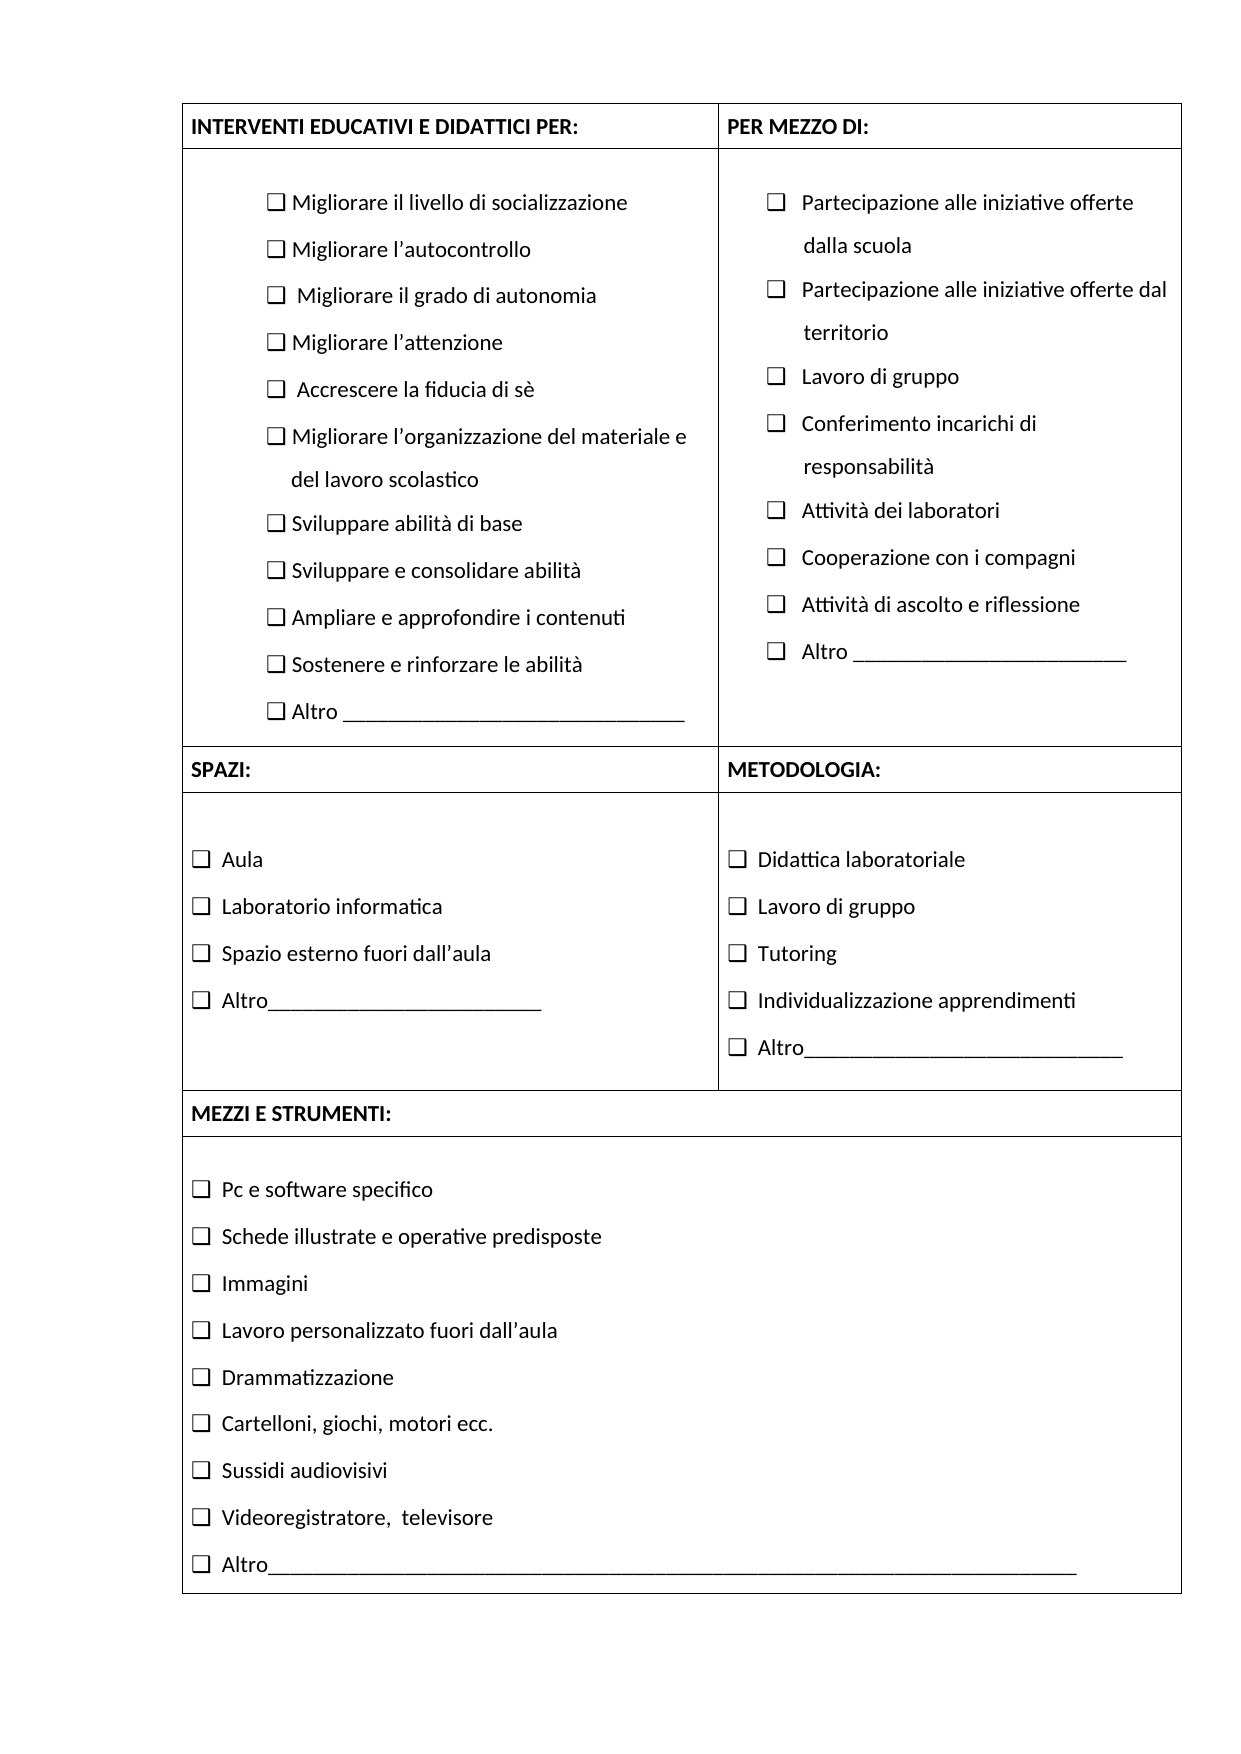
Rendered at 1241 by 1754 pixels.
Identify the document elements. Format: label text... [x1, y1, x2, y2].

table_cell ❑ Migliorare il livello di socializzazione ❑ Migliorare l’autocontrollo ❑ Migliorare il grado di autonomia ❑ Migliorare l’attenzione ❑ Accrescere la fiducia di sè ❑ Migliorare l’organizzazione del materiale e del lavoro scolastico ❑ Sviluppare abilità di base ❑ Sviluppare e consolidare abilità ❑ Ampliare e approfondire i contenuti ❑ Sostenere e rinforzare le abilità ❑ Altro ______________________________ [183, 149, 718, 746]
table_cell ❑ Partecipazione alle iniziative offerte dalla scuola ❑ Partecipazione alle iniziative offerte dal territorio ❑ Lavoro di gruppo ❑ Conferimento incarichi di responsabilità ❑ Attività dei laboratori ❑ Cooperazione con i compagni ❑ Attività di ascolto e riflessione ❑ Altro ________________________ [719, 149, 1181, 746]
table_cell MEZZI E STRUMENTI: [183, 1091, 1181, 1136]
table_cell METODOLOGIA: [719, 747, 1181, 792]
table_cell ❑ Pc e software specifico ❑ Schede illustrate e operative predisposte ❑ Immagini ❑ Lavoro personalizzato fuori dall’aula ❑ Drammatizzazione ❑ Cartelloni, giochi, motori ecc. ❑ Sussidi audiovisivi ❑ Videoregistratore, televisore ❑ Altro_______________________________________________________________________ [183, 1137, 1181, 1593]
table_cell SPAZI: [183, 747, 718, 792]
table_cell ❑ Didattica laboratoriale ❑ Lavoro di gruppo ❑ Tutoring ❑ Individualizzazione apprendimenti ❑ Altro____________________________ [719, 793, 1181, 1090]
table_cell ❑ Aula ❑ Laboratorio informatica ❑ Spazio esterno fuori dall’aula ❑ Altro________________________ [183, 793, 718, 1090]
table_header INTERVENTI EDUCATIVI E DIDATTICI PER: [183, 104, 718, 148]
table_header PER MEZZO DI: [719, 104, 1181, 148]
